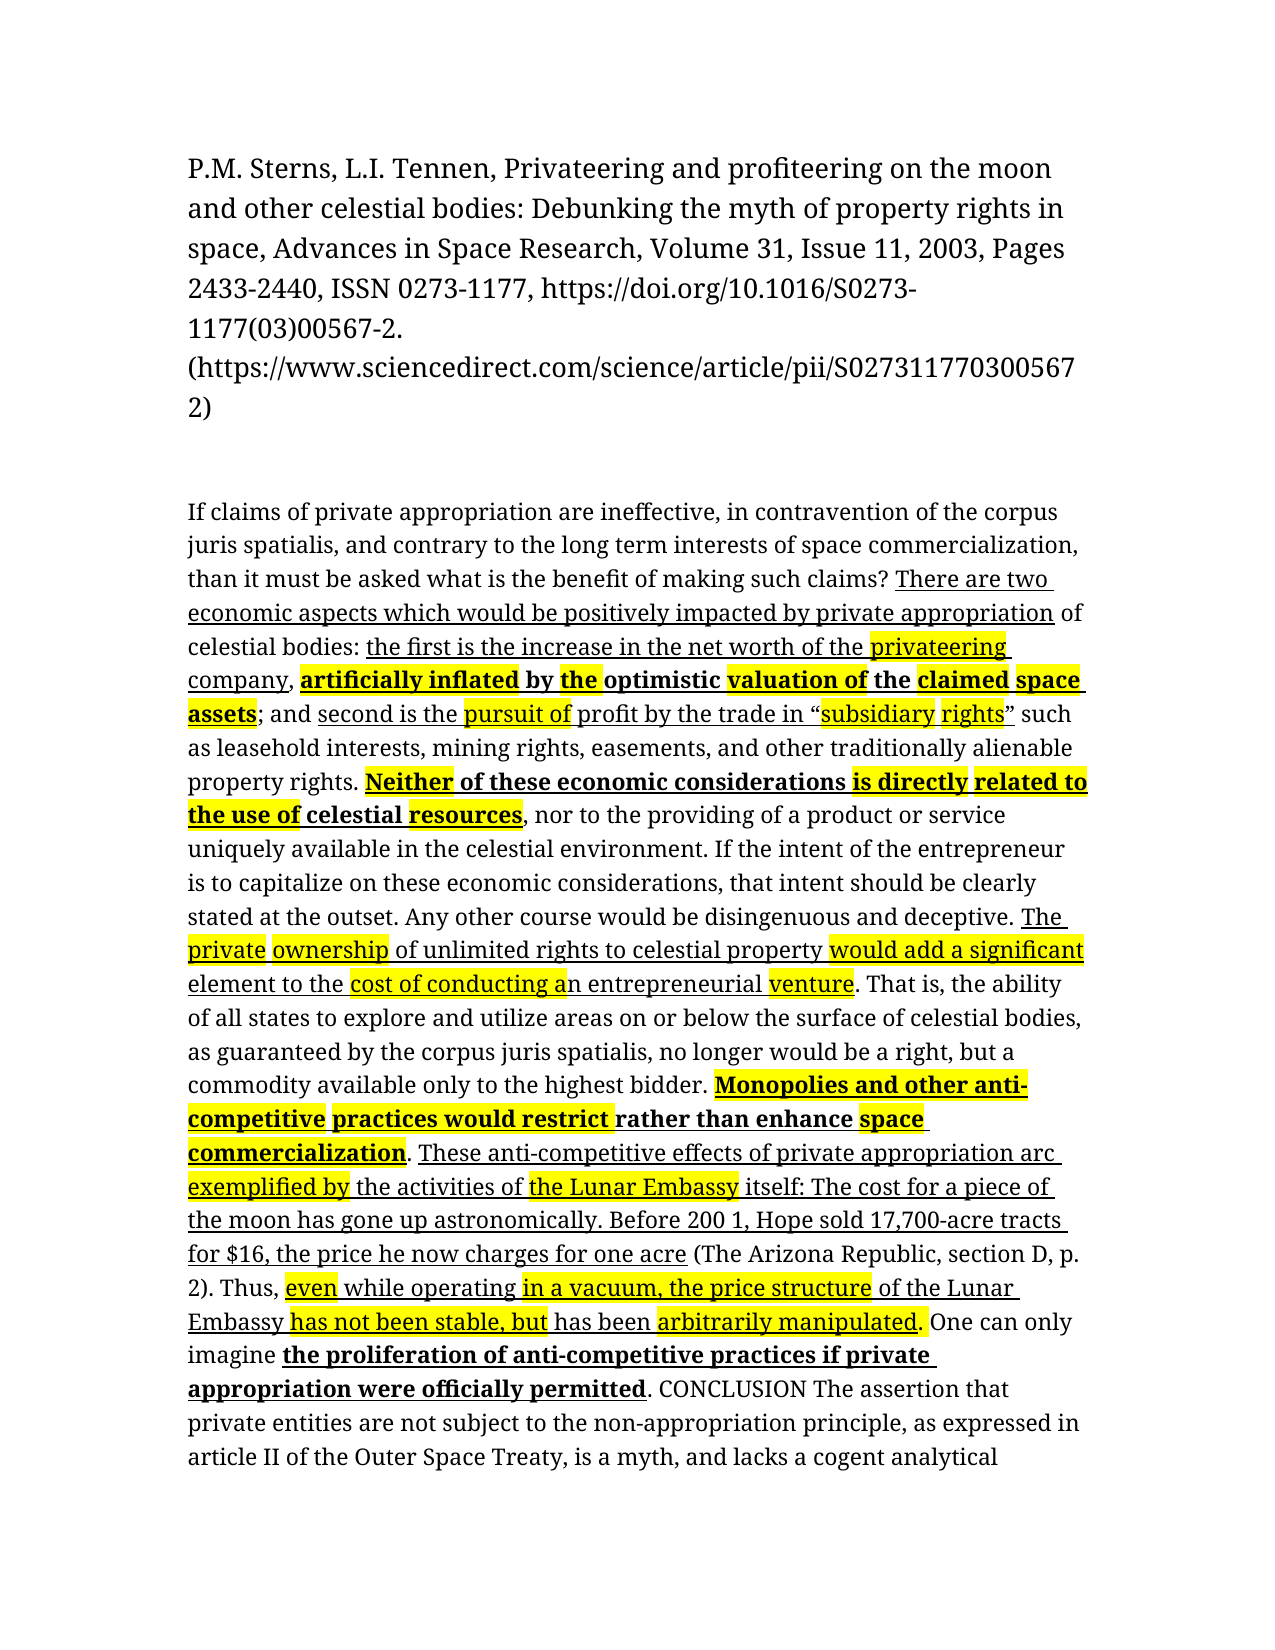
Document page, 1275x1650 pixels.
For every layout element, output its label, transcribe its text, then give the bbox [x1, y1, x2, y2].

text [187, 496, 1087, 1472]
text P.M. Sterns, L.I. Tennen, Privateering and profiteering on the moon and other celestial bodies: Debunking the myth of property rights in space, Advances in Space Research, Volume 31, Issue 11, 2003, Pages 2433-2440, ISSN 0273-1177, https://doi.org/10.1016/S0273-1177(03)00567-2. (https://www.sciencedirect.com/science/article/pii/S0273117703005672) [187, 150, 1087, 426]
